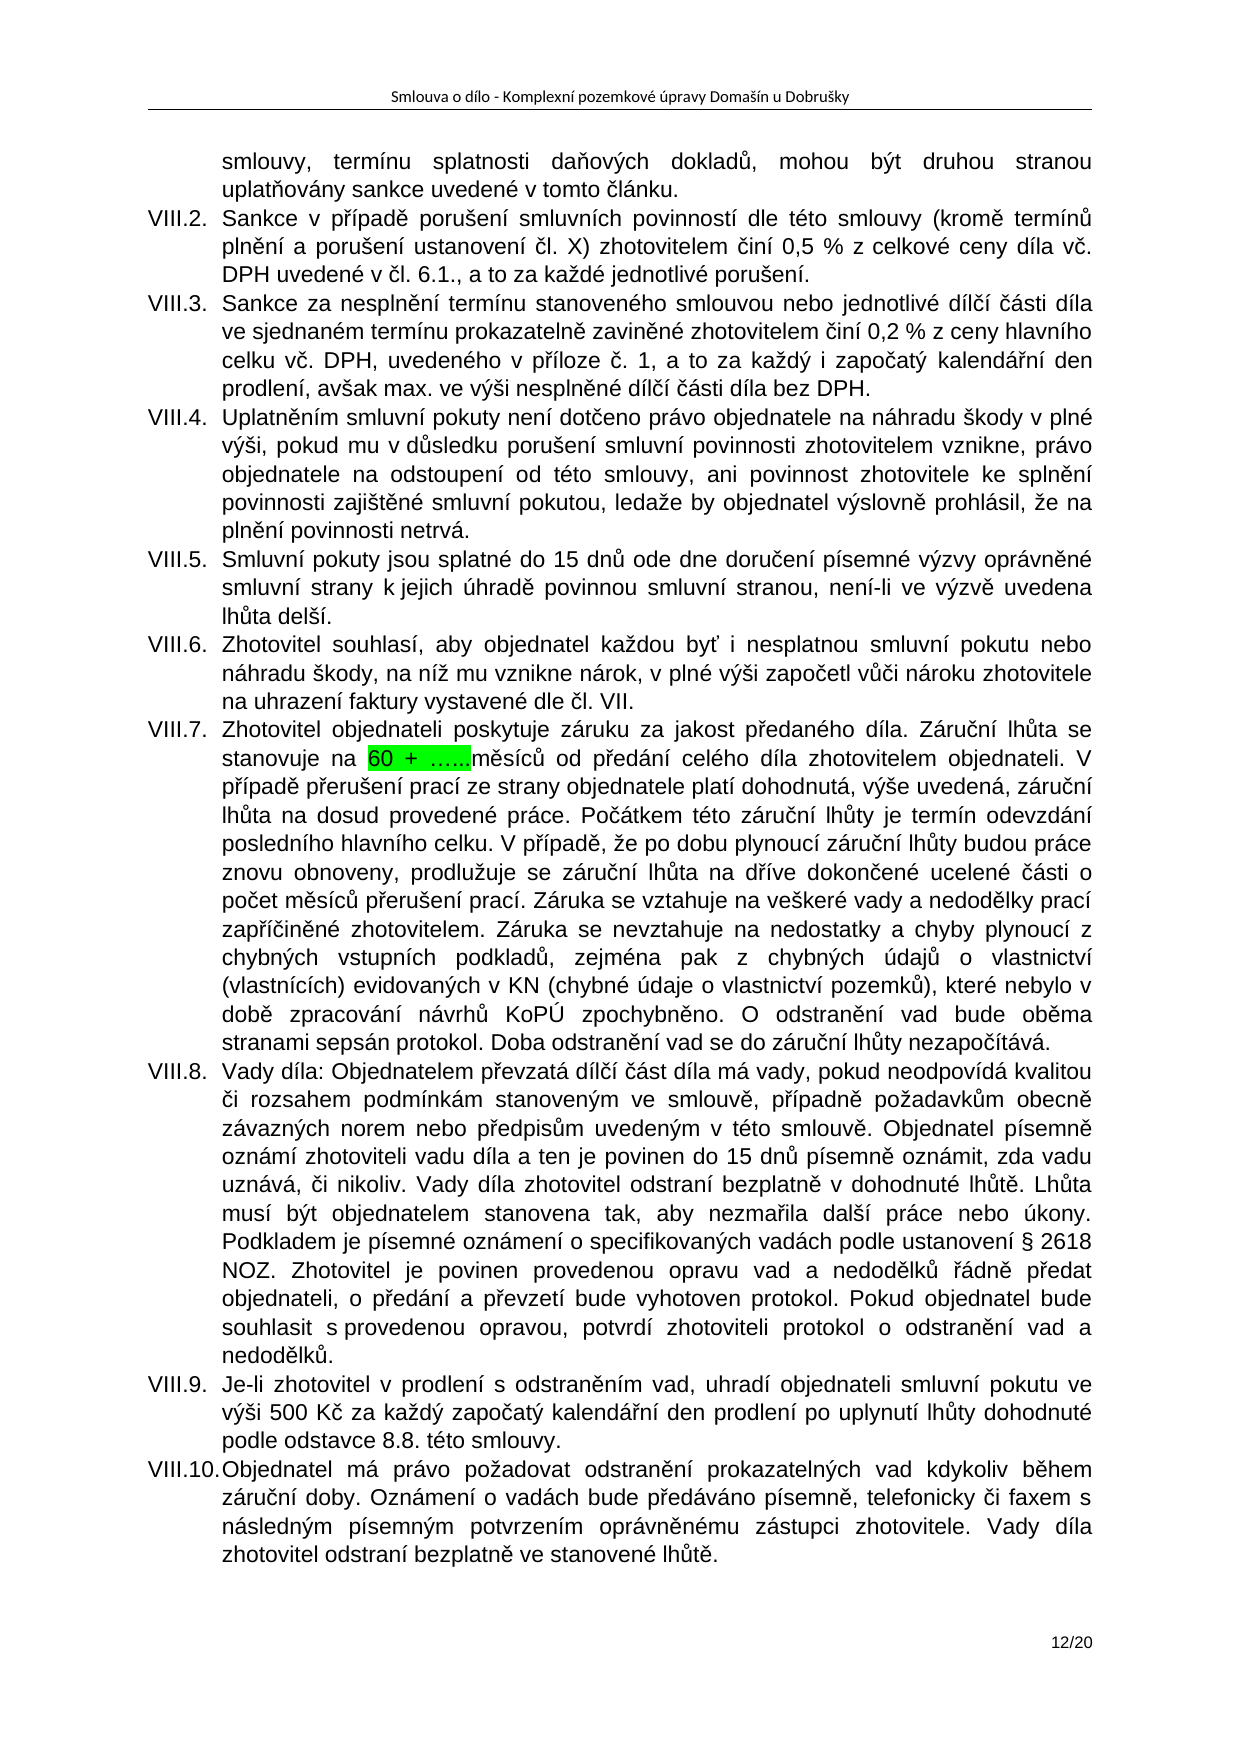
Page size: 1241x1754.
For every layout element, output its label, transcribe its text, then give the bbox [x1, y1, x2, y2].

list Smluvní pokuty jsou splatné do 15 dnů ode dne doručení písemné výzvy oprávněné smluvní strany k jejich úhradě povinnou smluvní stranou, není-li ve výzvě uvedena lhůta delší. [148, 546, 1092, 629]
list Uplatněním smluvní pokuty není dotčeno právo objednatele na náhradu škody v plné výši, pokud mu v důsledku porušení smluvní povinnosti zhotovitelem vznikne, právo objednatele na odstoupení od této smlouvy, ani povinnost zhotovitele ke splnění povinnosti zajištěné smluvní pokutou, ledaže by objednatel výslovně prohlásil, že na plnění povinnosti netrvá. [148, 404, 1092, 544]
list Zhotovitel souhlasí, aby objednatel každou byť i nesplatnou smluvní pokutu nebo náhradu škody, na níž mu vznikne nárok, v plné výši započetl vůči nároku zhotovitele na uhrazení faktury vystavené dle čl. VII. [148, 631, 1092, 714]
list Sankce za nesplnění termínu stanoveného smlouvou nebo jednotlivé dílčí části díla ve sjednaném termínu prokazatelně zaviněné zhotovitelem činí 0,2 % z ceny hlavního celku vč. DPH, uvedeného v příloze č. 1, a to za každý i započatý kalendářní den prodlení, avšak max. ve výši nesplněné dílčí části díla bez DPH. [148, 290, 1092, 402]
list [148, 148, 1092, 202]
list Zhotovitel objednateli poskytuje záruku za jakost předaného díla. Záruční lhůta se stanovuje na 60 + …...měsíců od předání celého díla zhotovitelem objednateli. V případě přerušení prací ze strany objednatele platí dohodnutá, výše uvedená, záruční lhůta na dosud provedené práce. Počátkem této záruční lhůty je termín odevzdání posledního hlavního celku. V případě, že po dobu plynoucí záruční lhůty budou práce znovu obnoveny, prodlužuje se záruční lhůta na dříve dokončené ucelené části o počet měsíců přerušení prací. Záruka se vztahuje na veškeré vady a nedodělky prací zapříčiněné zhotovitelem. Záruka se nevztahuje na nedostatky a chyby plynoucí z chybných vstupních podkladů, zejména pak z chybných údajů o vlastnictví (vlastnících) evidovaných v KN (chybné údaje o vlastnictví pozemků), které nebylo v době zpracování návrhů KoPÚ zpochybněno. O odstranění vad bude oběma stranami sepsán protokol. Doba odstranění vad se do záruční lhůty nezapočítává. [148, 716, 1092, 1056]
list Je-li zhotovitel v prodlení s odstraněním vad, uhradí objednateli smluvní pokutu ve výši 500 Kč za každý započatý kalendářní den prodlení po uplynutí lhůty dohodnuté podle odstavce 8.8. této smlouvy. [148, 1371, 1092, 1454]
list Vady díla: Objednatelem převzatá dílčí část díla má vady, pokud neodpovídá kvalitou či rozsahem podmínkám stanoveným ve smlouvě, případně požadavkům obecně závazných norem nebo předpisům uvedeným v této smlouvě. Objednatel písemně oznámí zhotoviteli vadu díla a ten je povinen do 15 dnů písemně oznámit, zda vadu uznává, či nikoliv. Vady díla zhotovitel odstraní bezplatně v dohodnuté lhůtě. Lhůta musí být objednatelem stanovena tak, aby nezmařila další práce nebo úkony. Podkladem je písemné oznámení o specifikovaných vadách podle ustanovení § 2618 NOZ. Zhotovitel je povinen provedenou opravu vad a nedodělků řádně předat objednateli, o předání a převzetí bude vyhotoven protokol. Pokud objednatel bude souhlasit s provedenou opravou, potvrdí zhotoviteli protokol o odstranění vad a nedodělků. [148, 1058, 1092, 1368]
list Sankce v případě porušení smluvních povinností dle této smlouvy (kromě termínů plnění a porušení ustanovení čl. X) zhotovitelem činí 0,5 % z celkové ceny díla vč. DPH uvedené v čl. 6.1., a to za každé jednotlivé porušení. [148, 204, 1092, 288]
list Objednatel má právo požadovat odstranění prokazatelných vad kdykoliv během záruční doby. Oznámení o vadách bude předáváno písemně, telefonicky či faxem s následným písemným potvrzením oprávněnému zástupci zhotovitele. Vady díla zhotovitel odstraní bezplatně ve stanovené lhůtě. [148, 1456, 1092, 1567]
